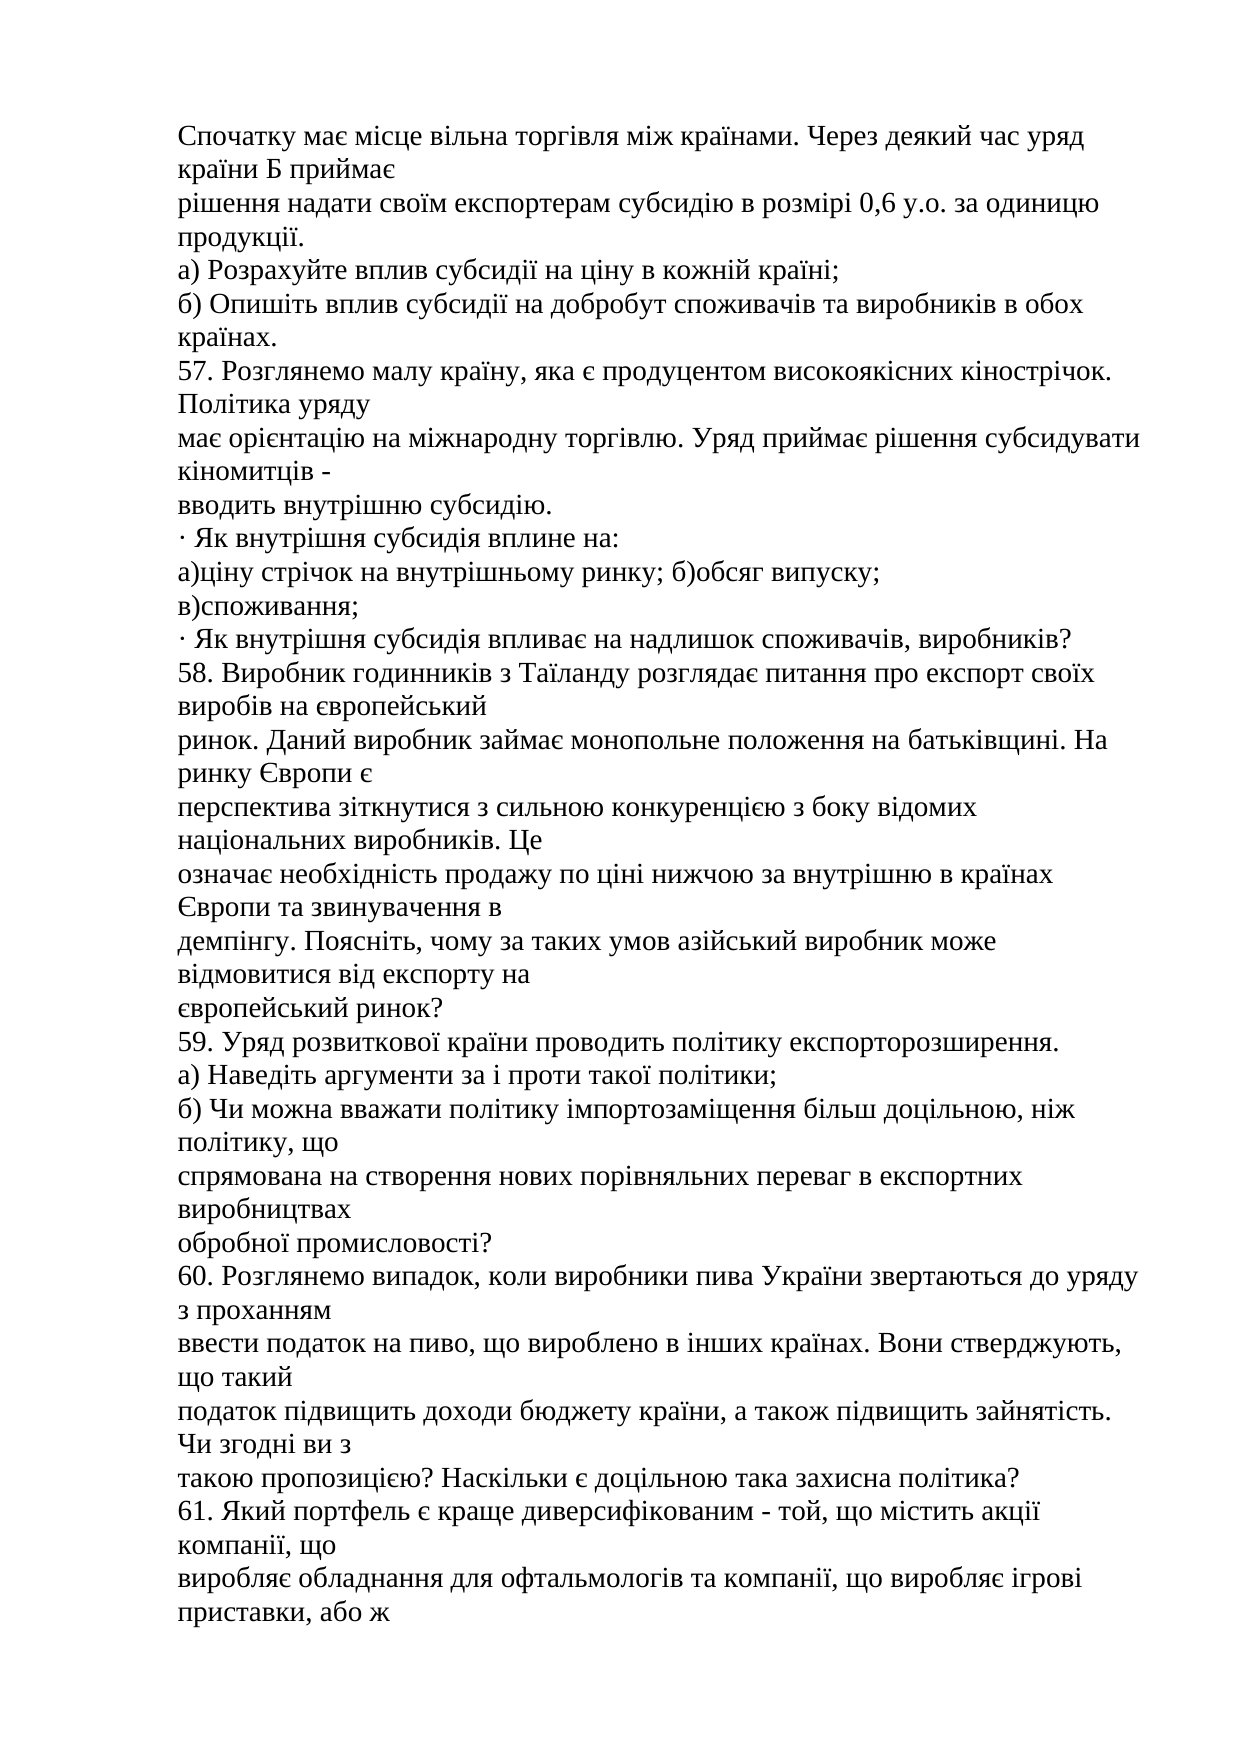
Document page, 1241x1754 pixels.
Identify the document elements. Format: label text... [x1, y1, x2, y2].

text ринок. Даний виробник займає монопольне положення на батьківщині. На ринку Європи є [177, 722, 1152, 789]
text має орієнтацію на міжнародну торгівлю. Уряд приймає рішення субсидувати кіномитців - [177, 420, 1152, 487]
text такою пропозицією? Наскільки є доцільною така захисна політика? [177, 1460, 1152, 1493]
text обробної промисловості? [177, 1225, 1152, 1258]
text демпінгу. Поясніть, чому за таких умов азійський виробник може відмовитися від експорту на [177, 923, 1152, 990]
text податок підвищить доходи бюджету країни, а також підвищить зайнятість. Чи згодні ви з [177, 1393, 1152, 1460]
text європейський ринок? [177, 990, 1152, 1024]
text спрямована на створення нових порівняльних переваг в експортних виробництвах [177, 1158, 1152, 1225]
text б) Опишіть вплив субсидії на добробут споживачів та виробників в обох країнах. [177, 286, 1152, 353]
text перспектива зіткнутися з сильною конкуренцією з боку відомих національних виробників. Це [177, 789, 1152, 856]
text 60. Розглянемо випадок, коли виробники пива України звертаються до уряду з проханням [177, 1258, 1152, 1326]
text 57. Розглянемо малу країну, яка є продуцентом високоякісних кінострічок. Політика уряду [177, 353, 1152, 420]
text Спочатку має місце вільна торгівля між країнами. Через деякий час уряд країни Б приймає [177, 118, 1152, 185]
text виробляє обладнання для офтальмологів та компанії, що виробляє ігрові приставки, або ж [177, 1560, 1152, 1627]
text 61. Який портфель є краще диверсифікованим - той, що містить акції компанії, що [177, 1493, 1152, 1560]
text означає необхідність продажу по ціні нижчою за внутрішню в країнах Європи та звинувачення в [177, 856, 1152, 923]
text рішення надати своїм експортерам субсидію в розмірі 0,6 у.о. за одиницю продукції. [177, 185, 1152, 252]
text 58. Виробник годинників з Таїланду розглядає питання про експорт своїх виробів на європейський [177, 655, 1152, 722]
text · Як внутрішня субсидія вплине на: [177, 521, 1152, 554]
text в)споживання; [177, 588, 1152, 621]
text б) Чи можна вважати політику імпортозаміщення більш доцільною, ніж політику, що [177, 1091, 1152, 1158]
text · Як внутрішня субсидія впливає на надлишок споживачів, виробників? [177, 621, 1152, 655]
text а) Розрахуйте вплив субсидії на ціну в кожній країні; [177, 252, 1152, 286]
text вводить внутрішню субсидію. [177, 487, 1152, 521]
text а)ціну стрічок на внутрішньому ринку; б)обсяг випуску; [177, 554, 1152, 588]
text а) Наведіть аргументи за і проти такої політики; [177, 1057, 1152, 1091]
text 59. Уряд розвиткової країни проводить політику експорторозширення. [177, 1024, 1152, 1057]
text ввести податок на пиво, що вироблено в інших країнах. Вони стверджують, що такий [177, 1326, 1152, 1393]
